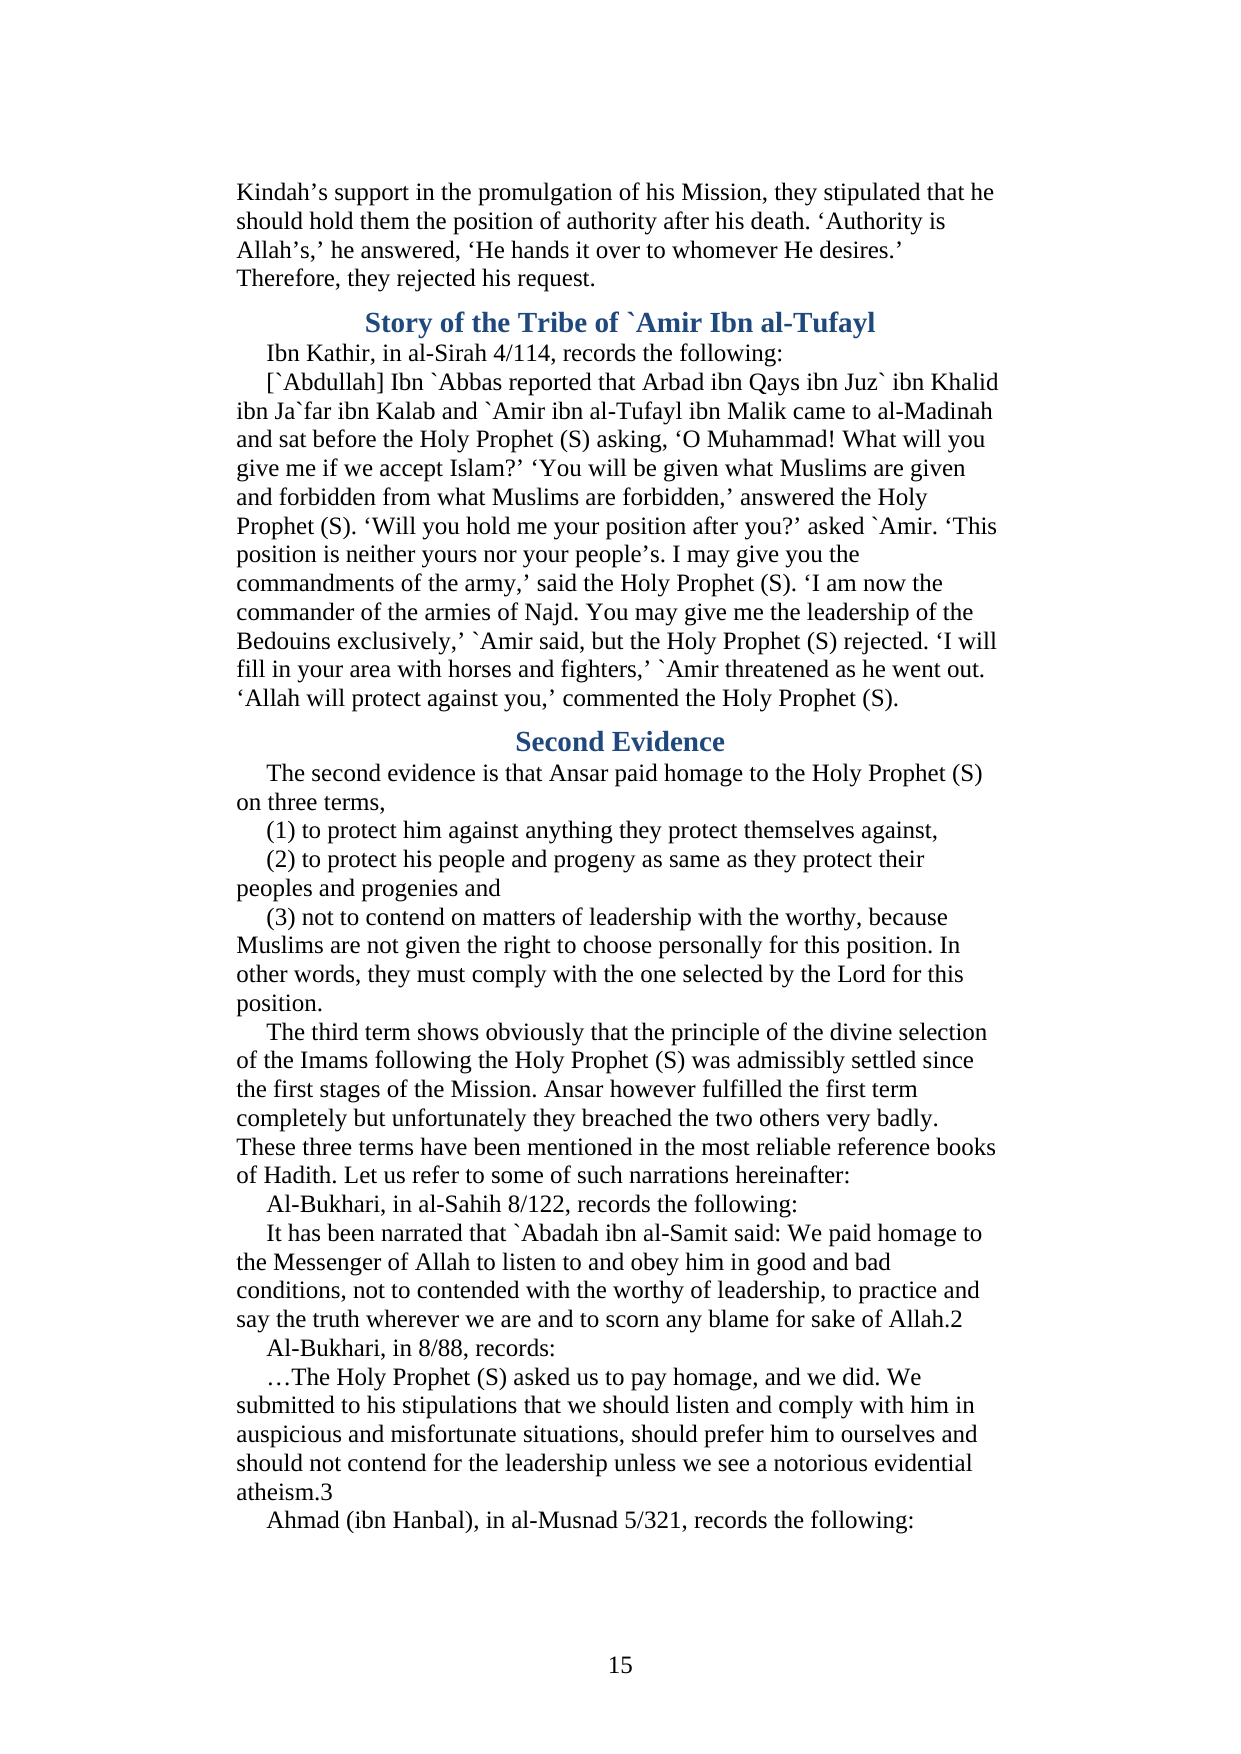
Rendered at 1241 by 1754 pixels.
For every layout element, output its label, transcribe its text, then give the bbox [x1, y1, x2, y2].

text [236, 177, 1004, 292]
text (1) to protect him against anything they protect themselves against, [236, 816, 1004, 844]
subtitle Second Evidence [236, 724, 1004, 758]
text Ahmad (ibn Hanbal), in al-Musnad 5/321, records the following: [236, 1506, 1004, 1534]
text The second evidence is that Ansar paid homage to the Holy Prophet (S) on three terms, [236, 758, 1004, 816]
text (3) not to contend on matters of leadership with the worthy, because Muslims are not given the right to choose personally for this position. In other words, they must comply with the one selected by the Lord for this position. [236, 902, 1004, 1017]
text It has been narrated that `Abadah ibn al-Samit said: We paid homage to the Messenger of Allah to listen to and obey him in good and bad conditions, not to contended with the worthy of leadership, to practice and say the truth wherever we are and to scorn any blame for sake of Allah.2 [236, 1218, 1004, 1333]
text [`Abdullah] Ibn `Abbas reported that Arbad ibn Qays ibn Juz` ibn Khalid ibn Ja`far ibn Kalab and `Amir ibn al-Tufayl ibn Malik came to al-Madinah and sat before the Holy Prophet (S) asking, ‘O Muhammad! What will you give me if we accept Islam?’ ‘You will be given what Muslims are given and forbidden from what Muslims are forbidden,’ answered the Holy Prophet (S). ‘Will you hold me your position after you?’ asked `Amir. ‘This position is neither yours nor your people’s. I may give you the commandments of the army,’ said the Holy Prophet (S). ‘I am now the commander of the armies of Najd. You may give me the leadership of the Bedouins exclusively,’ `Amir said, but the Holy Prophet (S) rejected. ‘I will fill in your area with horses and fighters,’ `Amir threatened as he went out. ‘Allah will protect against you,’ commented the Holy Prophet (S). [236, 367, 1004, 712]
text Ibn Kathir, in al-Sirah 4/114, records the following: [236, 338, 1004, 367]
text (2) to protect his people and progeny as same as they protect their peoples and progenies and [236, 844, 1004, 902]
text …The Holy Prophet (S) asked us to pay homage, and we did. We submitted to his stipulations that we should listen and comply with him in auspicious and misfortunate situations, should prefer him to ourselves and should not contend for the leadership unless we see a notorious evidential atheism.3 [236, 1362, 1004, 1506]
subtitle Story of the Tribe of `Amir Ibn al-Tufayl [236, 305, 1004, 338]
text Al-Bukhari, in al-Sahih 8/122, records the following: [236, 1189, 1004, 1218]
text Al-Bukhari, in 8/88, records: [236, 1333, 1004, 1362]
text The third term shows obviously that the principle of the divine selection of the Imams following the Holy Prophet (S) was admissibly settled since the first stages of the Mission. Ansar however fulfilled the first term completely but unfortunately they breached the two others very badly. These three terms have been mentioned in the most reliable reference books of Hadith. Let us refer to some of such narrations hereinafter: [236, 1017, 1004, 1189]
